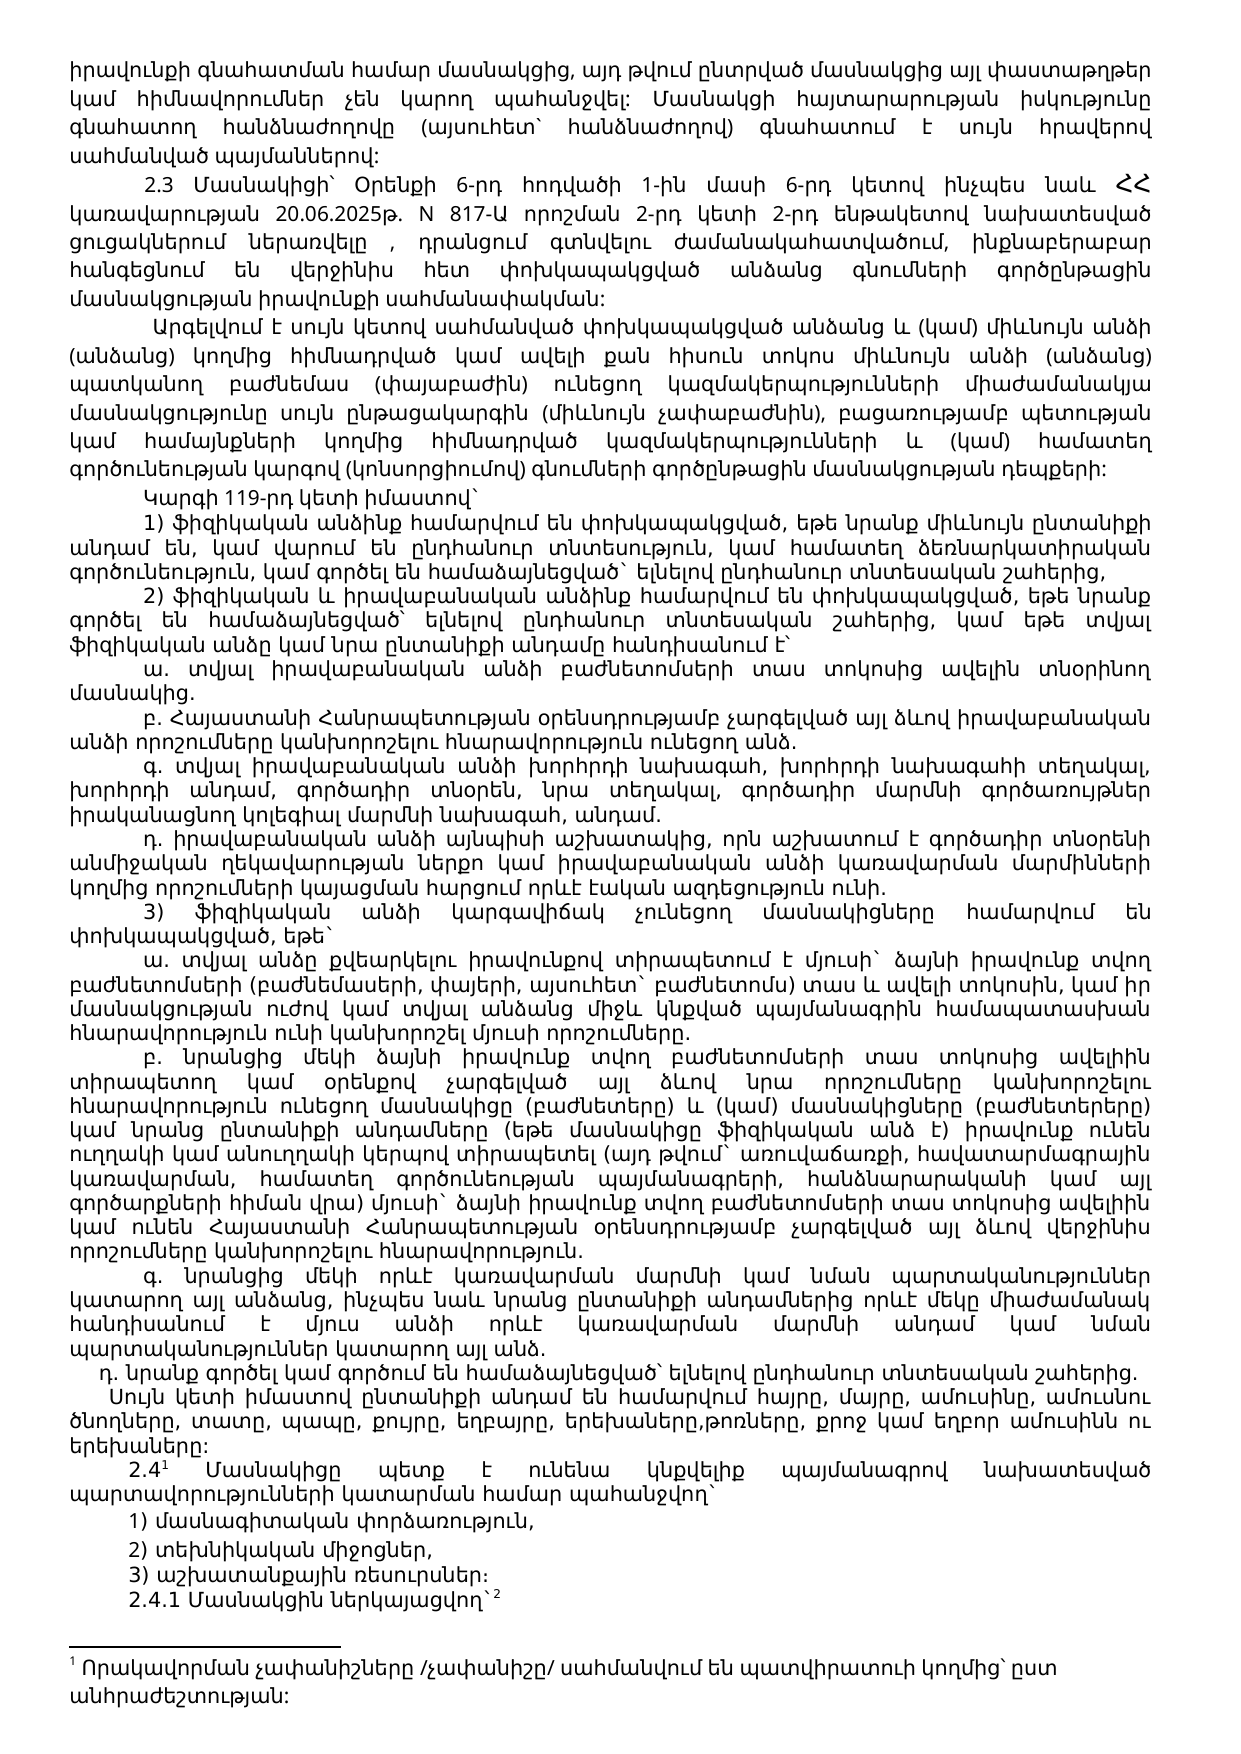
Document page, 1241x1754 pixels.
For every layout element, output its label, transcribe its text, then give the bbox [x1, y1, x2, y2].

text 2.4.1 Մասնակցին ներկայացվող` [69, 1588, 1152, 1612]
text 1) ֆիզիկական անձինք համարվում են փոխկապակցված, եթե նրանք միևնույն ընտանիքի անդամ են, կամ վարում են ընդհանուր տնտեսություն, կամ համատեղ ձեռնարկատիրական գործունեություն, կամ գործել են համաձայնեցված` ելնելով ընդհանուր տնտեսական շահերից, [69, 511, 1152, 584]
text 2) տեխնիկական միջոցներ, [69, 1535, 1152, 1563]
text Արգելվում է սույն կետով սահմանված փոխկապակցված անձանց և (կամ) միևնույն անձի (անձանց) կողմից հիմնադրված կամ ավելի քան հիսուն տոկոս միևնույն անձի (անձանց) պատկանող բաժնեմաս (փայաբաժին) ունեցող կազմակերպությունների միաժամանակյա մասնակցությունը սույն ընթացակարգին (միևնույն չափաբաժնին), բացառությամբ պետության կամ համայնքների կողմից հիմնադրված կազմակերպությունների և (կամ) համատեղ գործունեության կարգով (կոնսորցիումով) գնումների գործընթացին մասնակցության դեպքերի: [69, 312, 1152, 483]
text 3) ֆիզիկական անձի կարգավիճակ չունեցող մասնակիցները համարվում են փոխկապակցված, եթե` [69, 900, 1152, 948]
text 2.4 Մասնակիցը պետք է ունենա կնքվելիք պայմանագրով նախատեսված պարտավորությունների կատարման համար պահանջվող` [69, 1458, 1152, 1507]
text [69, 56, 1152, 169]
text 1) մասնագիտական փորձառություն, [69, 1507, 1152, 1535]
text ա. տվյալ իրավաբանական անձի բաժնետոմսերի տաս տոկոսից ավելին տնօրինող մասնակից. [69, 657, 1152, 706]
text դ. իրավաբանական անձի այնպիսի աշխատակից, որն աշխատում է գործադիր տնօրենի անմիջական ղեկավարության ներքո կամ իրավաբանական անձի կառավարման մարմինների կողմից որոշումների կայացման հարցում որևէ էական ազդեցություն ունի. [69, 827, 1152, 900]
text 2.3 Մասնակիցի՝ Օրենքի 6-րդ հոդվածի 1-ին մասի 6-րդ կետով ինչպես նաև ՀՀ կառավարության 20.06.2025թ. N 817-Ա որոշման 2-րդ կետի 2-րդ ենթակետով նախատեսված ցուցակներում ներառվելը , դրանցում գտնվելու ժամանակահատվածում, ինքնաբերաբար հանգեցնում են վերջինիս հետ փոխկապակցված անձանց գնումների գործընթացին մասնակցության իրավունքի սահմանափակման: [69, 169, 1152, 312]
text բ. նրանցից մեկի ձայնի իրավունք տվող բաժնետոմսերի տաս տոկոսից ավելիին տիրապետող կամ օրենքով չարգելված այլ ձևով նրա որոշումները կանխորոշելու հնարավորություն ունեցող մասնակիցը (բաժնետերը) և (կամ) մասնակիցները (բաժնետերերը) կամ նրանց ընտանիքի անդամները (եթե մասնակիցը ֆիզիկական անձ է) իրավունք ունեն ուղղակի կամ անուղղակի կերպով տիրապետել (այդ թվում` առուվաճառքի, հավատարմագրային կառավարման, համատեղ գործունեության պայմանագրերի, հանձնարարականի կամ այլ գործարքների հիման վրա) մյուսի` ձայնի իրավունք տվող բաժնետոմսերի տաս տոկոսից ավելիին կամ ունեն Հայաստանի Հանրապետության օրենսդրությամբ չարգելված այլ ձևով վերջինիս որոշումները կանխորոշելու հնարավորություն. [69, 1045, 1152, 1264]
text 2) ֆիզիկական և իրավաբանական անձինք համարվում են փոխկապակցված, եթե նրանք գործել են համաձայնեցված՝ ելնելով ընդհանուր տնտեսական շահերից, կամ եթե տվյալ ֆիզիկական անձը կամ նրա ընտանիքի անդամը հանդիսանում է՝ [69, 584, 1152, 657]
text բ. Հայաստանի Հանրապետության օրենսդրությամբ չարգելված այլ ձևով իրավաբանական անձի որոշումները կանխորոշելու հնարավորություն ունեցող անձ. [69, 706, 1152, 754]
text 3) աշխատանքային ռեսուրսներ։ [69, 1563, 1152, 1588]
text դ. նրանք գործել կամ գործում են համաձայնեցված՝ ելնելով ընդհանուր տնտեսական շահերից. [69, 1361, 1152, 1385]
text գ. տվյալ իրավաբանական անձի խորհրդի նախագահ, խորհրդի նախագահի տեղակալ, խորհրդի անդամ, գործադիր տնօրեն, նրա տեղակալ, գործադիր մարմնի գործառույթներ իրականացնող կոլեգիալ մարմնի նախագահ, անդամ. [69, 754, 1152, 827]
text գ. նրանցից մեկի որևէ կառավարման մարմնի կամ նման պարտականություններ կատարող այլ անձանց, ինչպես նաև նրանց ընտանիքի անդամներից որևէ մեկը միաժամանակ հանդիսանում է մյուս անձի որևէ կառավարման մարմնի անդամ կամ նման պարտականություններ կատարող այլ անձ. [69, 1264, 1152, 1361]
text Կարգի 119-րդ կետի իմաստով` [69, 483, 1152, 511]
text Սույն կետի իմաստով ընտանիքի անդամ են համարվում հայրը, մայրը, ամուսինը, ամուսնու ծնողները, տատը, պապը, քույրը, եղբայրը, երեխաները,թոռները, քրոջ կամ եղբոր ամուսինն ու երեխաները: [69, 1385, 1152, 1458]
text ա. տվյալ անձը քվեարկելու իրավունքով տիրապետում է մյուսի` ձայնի իրավունք տվող բաժնետոմսերի (բաժնեմասերի, փայերի, այսուհետ` բաժնետոմս) տաս և ավելի տոկոսին, կամ իր մասնակցության ուժով կամ տվյալ անձանց միջև կնքված պայմանագրին համապատասխան հնարավորություն ունի կանխորոշել մյուսի որոշումները. [69, 948, 1152, 1045]
